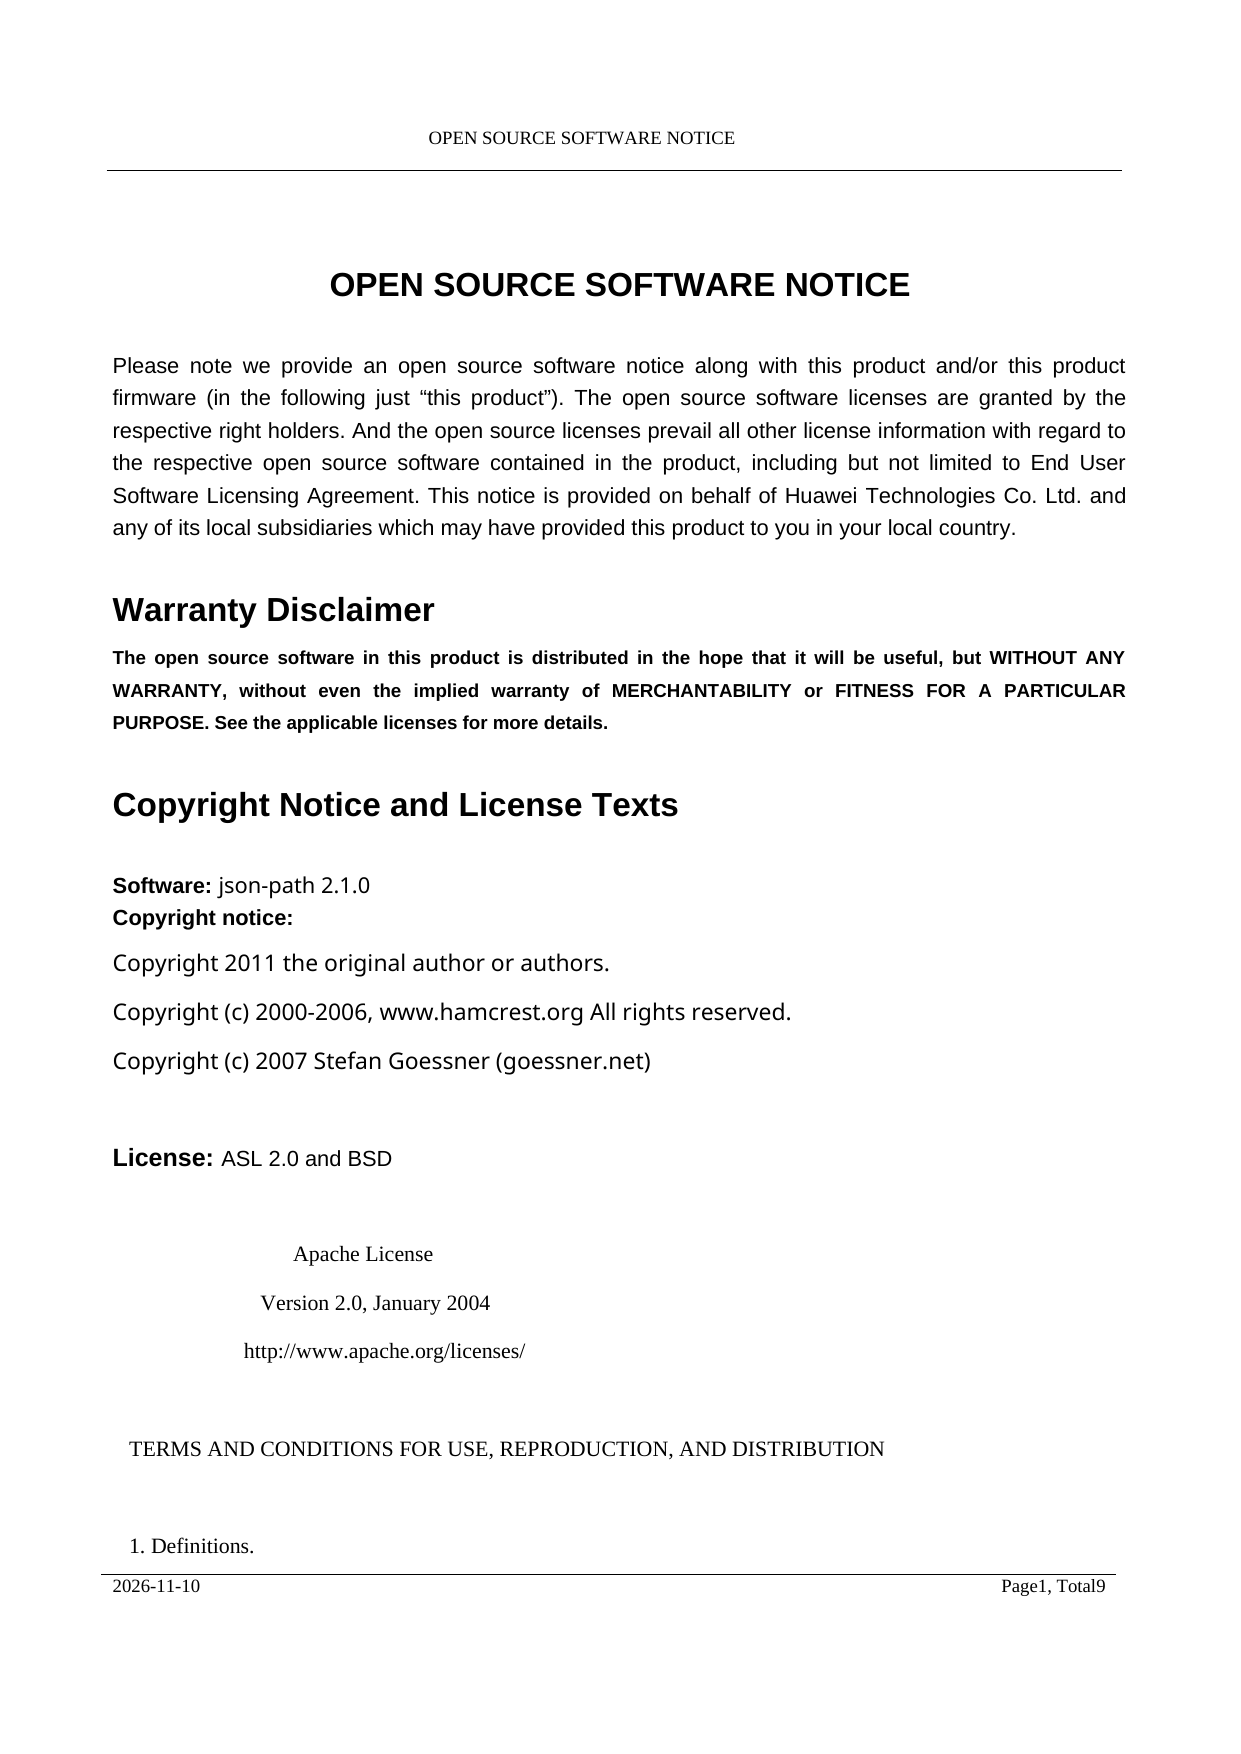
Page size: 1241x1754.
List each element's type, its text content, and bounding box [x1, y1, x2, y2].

text Software: json-path 2.1.0 [112, 869, 1128, 901]
text Copyright Notice and License Texts [112, 771, 1128, 836]
text Please note we provide an open source software notice along with this product and/or this product firmware (in the following just “this product”). The open source software licenses are granted by the respective right holders. And the open source licenses prevail all other license information with regard to the respective open source software contained in the product, including but not limited to End User Software Licensing Agreement. This notice is provided on behalf of Huawei Technologies Co. Ltd. and any of its local subsidiaries which may have provided this product to you in your local country. [112, 349, 1128, 544]
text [112, 1188, 1128, 1562]
text The open source software in this product is distributed in the hope that it will be useful, but WITHOUT ANY WARRANTY, without even the implied warranty of MERCHANTABILITY or FITNESS FOR A PARTICULAR PURPOSE. See the applicable licenses for more details. [112, 641, 1128, 739]
text License: ASL 2.0 and BSD [112, 1142, 1128, 1174]
text Copyright notice: [112, 901, 1128, 934]
text Warranty Disclaimer [112, 576, 1128, 641]
text Copyright 2011 the original author or authors. Copyright (c) 2000-2006, www.hamcrest.org All rights reserved. Copyright (c) 2007 Stefan Goessner (goessner.net) [112, 947, 1128, 1125]
text OPEN SOURCE SOFTWARE NOTICE [112, 251, 1128, 316]
